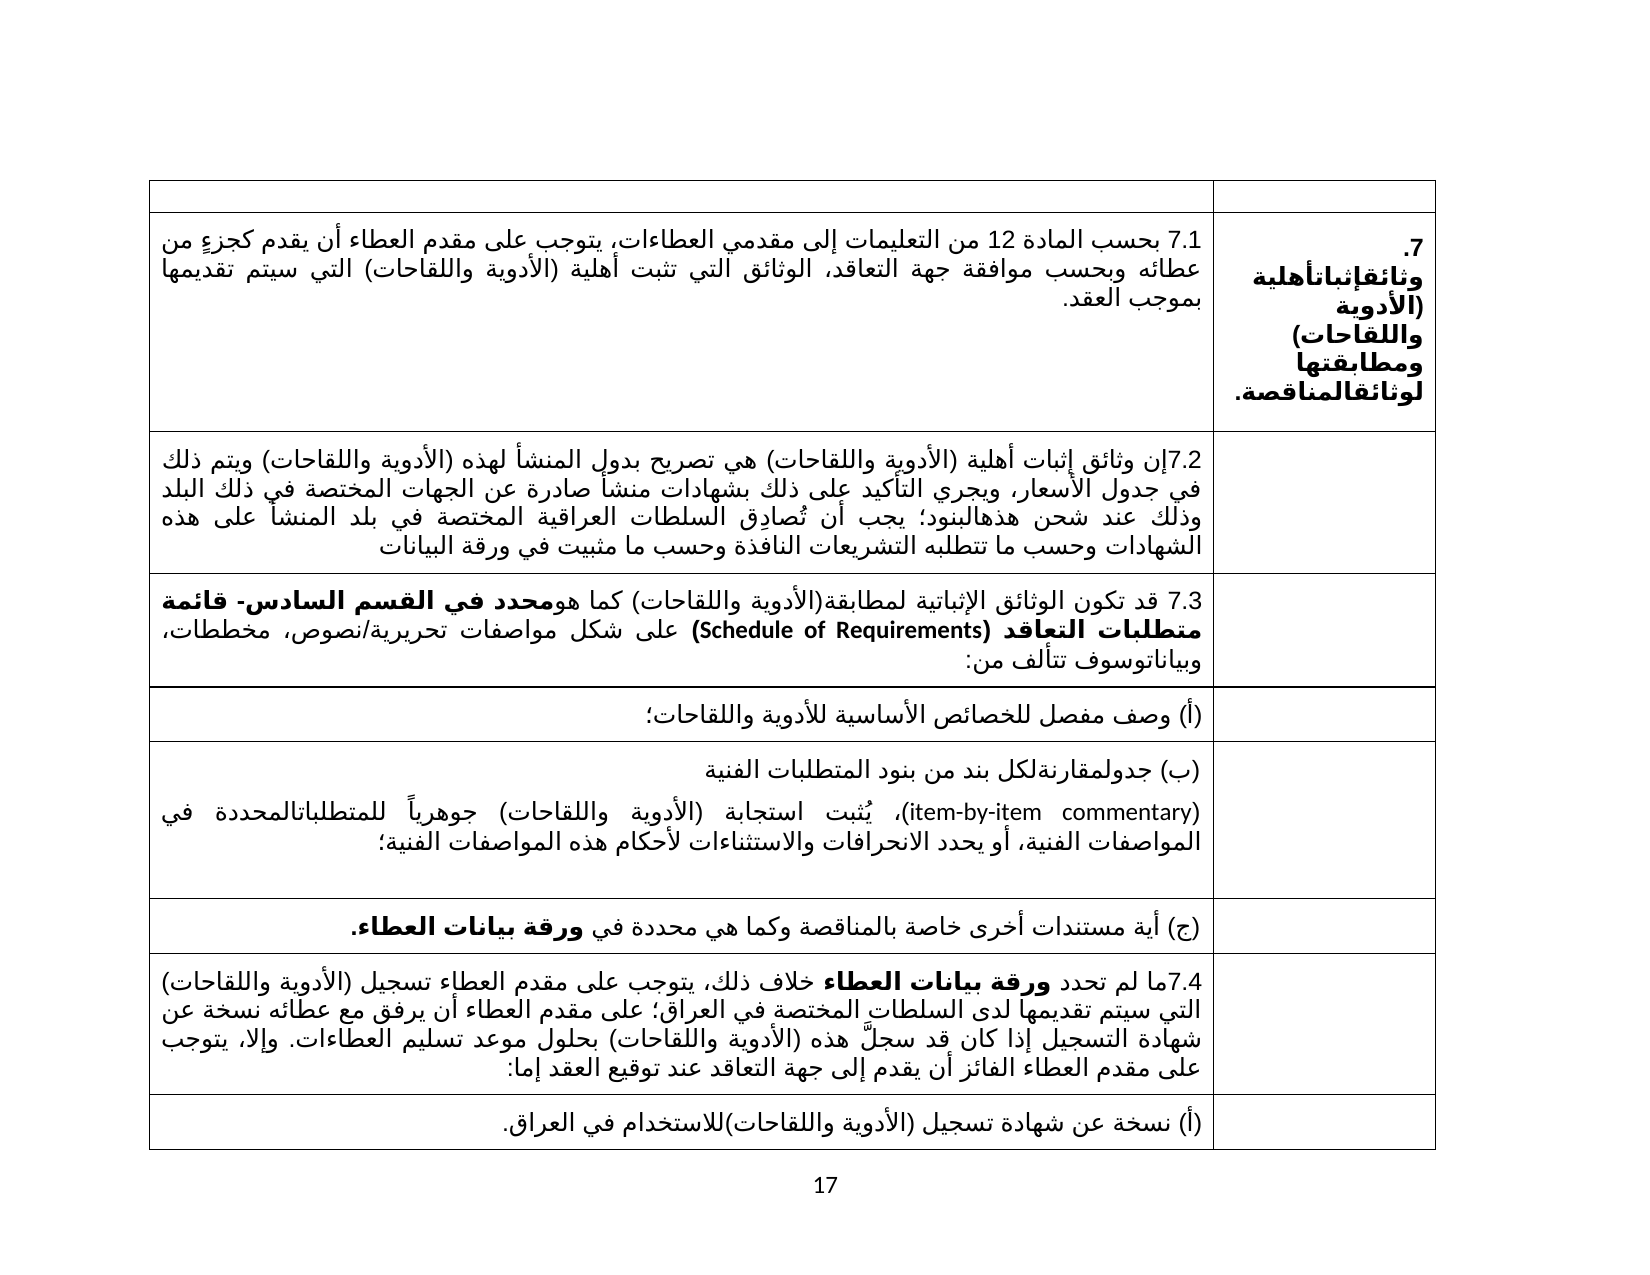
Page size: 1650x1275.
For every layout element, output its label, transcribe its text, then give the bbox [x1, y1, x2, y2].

table_cell [1214, 742, 1435, 898]
table_cell 7.3 قد تكون الوثائق الإثباتية لمطابقة(الأدوية واللقاحات) كما هومحدد في القسم السادس- قائمة متطلبات التعاقد (Schedule of Requirements) على شكل مواصفات تحريرية/نصوص، مخططات، وبياناتوسوف تتألف من: [150, 574, 1213, 686]
table_cell [1214, 1095, 1435, 1149]
table_cell (ج) أية مستندات أخرى خاصة بالمناقصة وكما هي محددة في ورقة بيانات العطاء. [150, 899, 1213, 953]
table_cell [1214, 432, 1435, 572]
table_cell (ب) جدولمقارنةلكل بند من بنود المتطلبات الفنية (item-by-item commentary)، يُثبت استجابة (الأدوية واللقاحات) جوهرياً للمتطلباتالمحددة في المواصفات الفنية، أو يحدد الانحرافات والاستثناءات لأحكام هذه المواصفات الفنية؛ [150, 742, 1213, 898]
table_cell 7. وثائقإثباتأهلية (الأدوية واللقاحات) ومطابقتها لوثائقالمناقصة. [1214, 213, 1435, 431]
table_cell 7.2إن وثائق إثبات أهلية (الأدوية واللقاحات) هي تصريح بدول المنشأ لهذه (الأدوية واللقاحات) ويتم ذلك في جدول الأسعار، ويجري التأكيد على ذلك بشهادات منشأ صادرة عن الجهات المختصة في ذلك البلد وذلك عند شحن هذهالبنود؛ يجب أن تُصادِق السلطات العراقية المختصة في بلد المنشأ على هذه الشهادات وحسب ما تتطلبه التشريعات النافذة وحسب ما مثبيت في ورقة البيانات [150, 432, 1213, 572]
table_cell [1214, 899, 1435, 953]
table_cell (أ) وصف مفصل للخصائص الأساسية للأدوية واللقاحات؛ [150, 688, 1213, 741]
table_cell [1214, 954, 1435, 1094]
table_cell [1214, 574, 1435, 686]
table_cell 7.1 بحسب المادة 12 من التعليمات إلى مقدمي العطاءات، يتوجب على مقدم العطاء أن يقدم كجزءٍ من عطائه وبحسب موافقة جهة التعاقد، الوثائق التي تثبت أهلية (الأدوية واللقاحات) التي سيتم تقديمها بموجب العقد. [150, 213, 1213, 431]
table_cell [1214, 688, 1435, 741]
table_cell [150, 181, 1213, 212]
table_cell 7.4ما لم تحدد ورقة بيانات العطاء خلاف ذلك، يتوجب على مقدم العطاء تسجيل (الأدوية واللقاحات) التي سيتم تقديمها لدى السلطات المختصة في العراق؛ على مقدم العطاء أن يرفق مع عطائه نسخة عن شهادة التسجيل إذا كان قد سجلَّ هذه (الأدوية واللقاحات) بحلول موعد تسليم العطاءات. وإلا، يتوجب على مقدم العطاء الفائز أن يقدم إلى جهة التعاقد عند توقيع العقد إما: [150, 954, 1213, 1094]
table_cell [1214, 181, 1435, 212]
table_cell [150, 1095, 1213, 1149]
